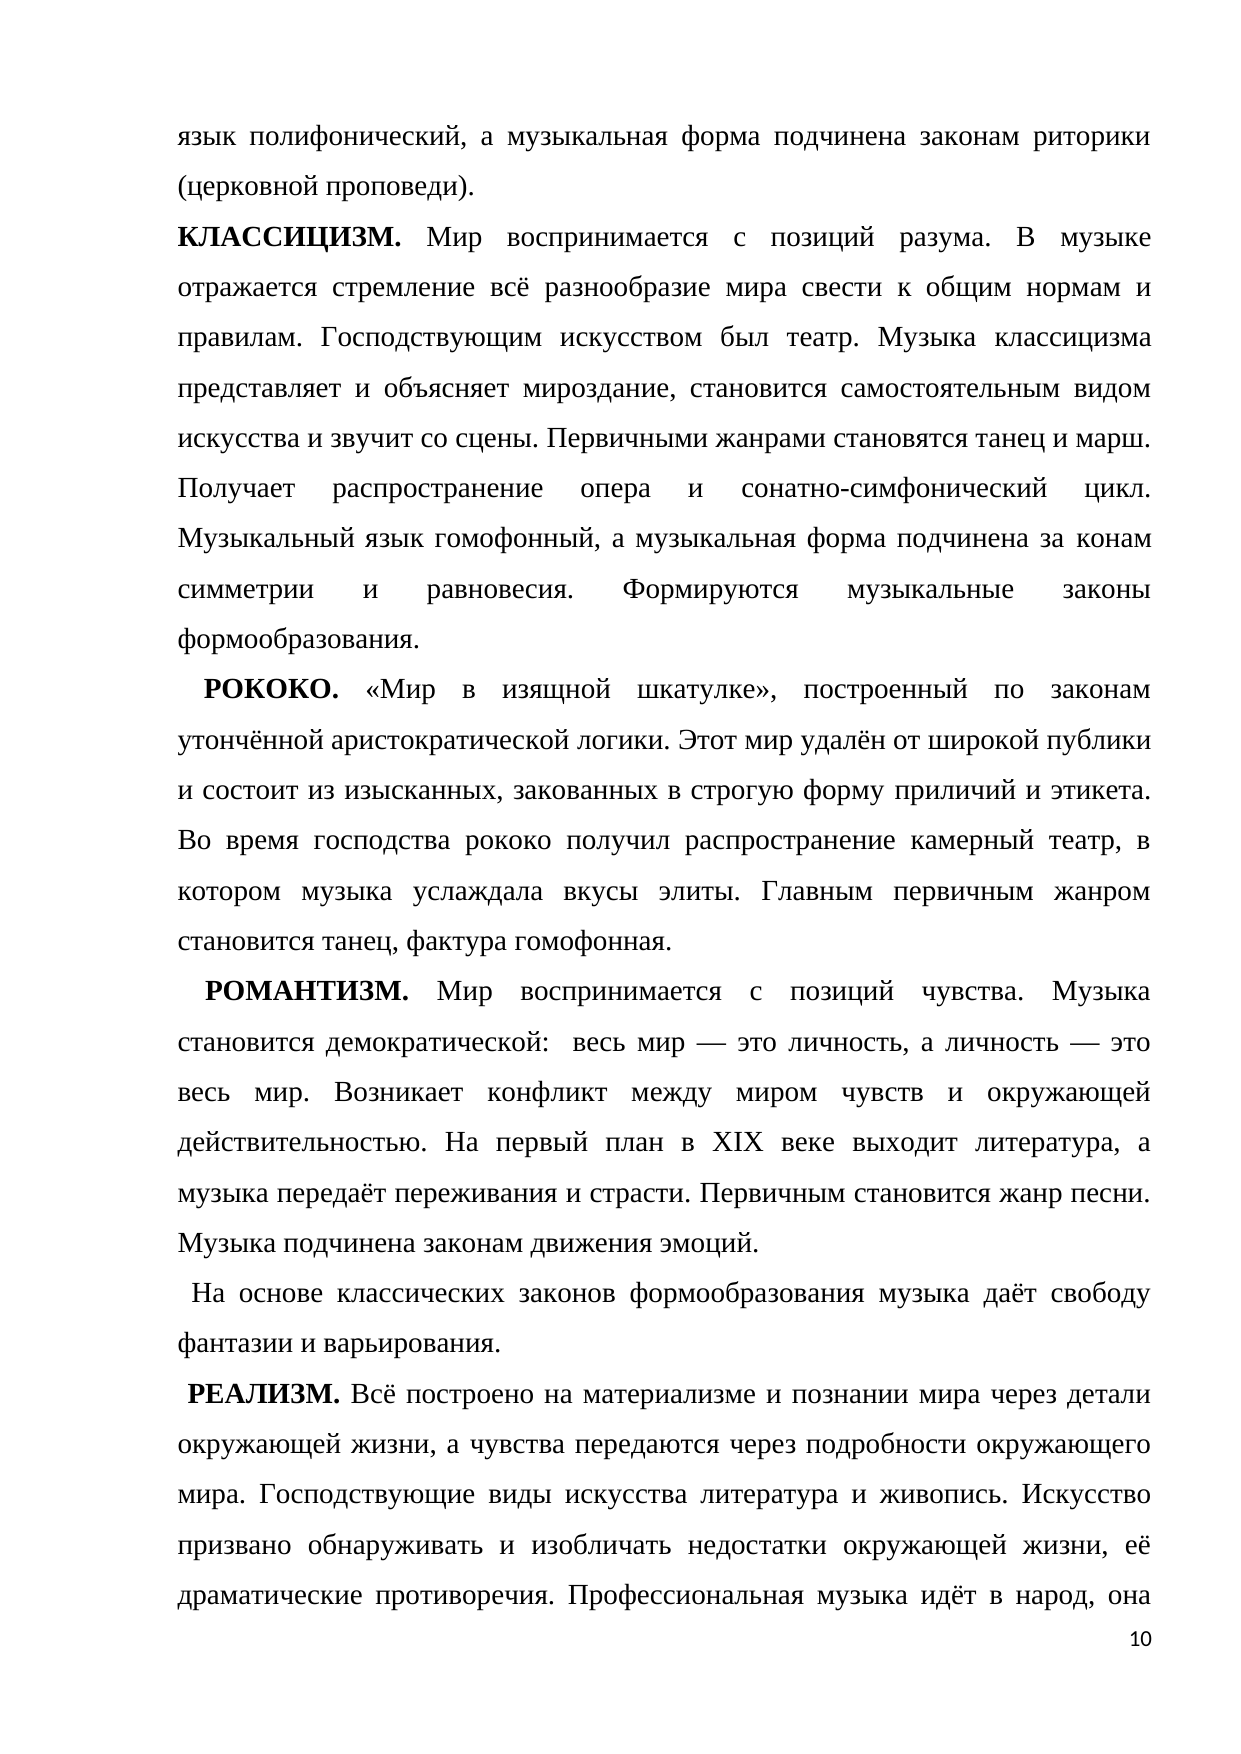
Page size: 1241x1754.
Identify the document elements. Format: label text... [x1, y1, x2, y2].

text РОКОКО. «Мир в изящной шкатулке», построенный по законам утончённой аристократической логики. Этот мир удалён от широкой публики и состоит из изысканных, закованных в строгую форму приличий и этикета. Во время господства рококо получил распространение камерный театр, в котором музыка услаждала вкусы элиты. Главным первичным жанром становится танец, фактура гомофонная. [177, 672, 1152, 957]
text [177, 1376, 1152, 1611]
text КЛАССИЦИЗМ. Мир воспринимается с позиций разума. В музыке отражается стремление всё разнообразие мира свести к общим нормам и правилам. Господствующим искусством был театр. Музыка классицизма представляет и объясняет мироздание, становится самостоятельным видом искусства и звучит со сцены. Первичными жанрами становятся танец и марш. Получает распространение опера и сонатно-симфонический цикл. Музыкальный язык гомофонный, а музыкальная форма подчинена за конам симметрии и равновесия. Формируются музыкальные законы формообразования. [177, 219, 1152, 655]
text РОМАНТИЗМ. Мир воспринимается с позиций чувства. Музыка становится демократической: весь мир — это личность, а личность — это весь мир. Возникает конфликт между миром чувств и окружающей действительностью. На первый план в XIX веке выходит литература, а музыка передаёт переживания и страсти. Первичным становится жанр песни. Музыка подчинена законам движения эмоций. [177, 973, 1152, 1258]
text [177, 118, 1152, 202]
text На основе классических законов формообразования музыка даёт свободу фантазии и варьирования. [177, 1275, 1152, 1359]
